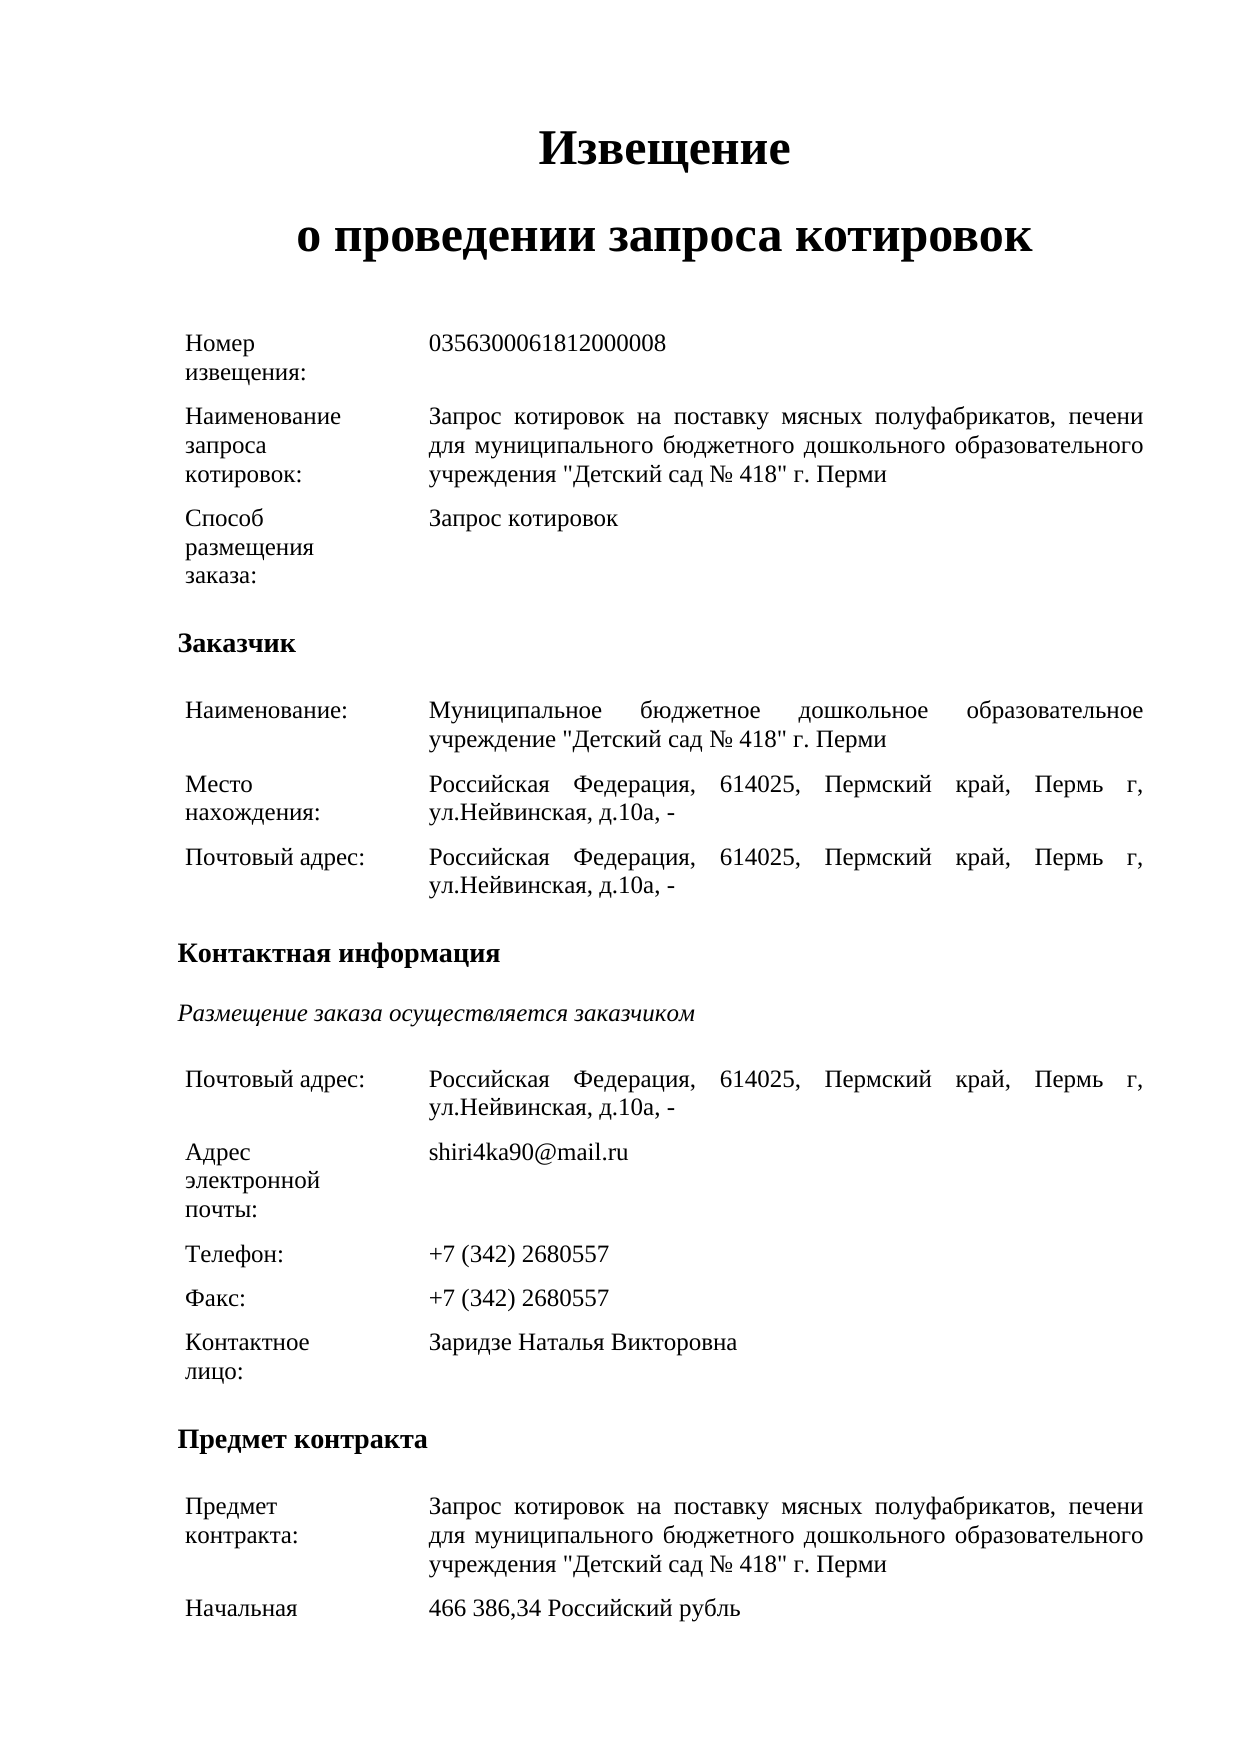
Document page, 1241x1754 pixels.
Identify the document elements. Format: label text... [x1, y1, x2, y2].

table_cell +7 (342) 2680557 [421, 1231, 1152, 1275]
table_cell Способ размещения заказа: [177, 495, 421, 597]
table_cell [421, 1585, 1152, 1630]
table_cell shiri4ka90@mail.ru [421, 1129, 1152, 1231]
text Заказчик [177, 626, 1152, 659]
table_cell Запрос котировок [421, 495, 1152, 597]
table_cell Российская Федерация, 614025, Пермский край, Пермь г, ул.Нейвинская, д.10а, - [421, 834, 1152, 907]
table_cell Телефон: [177, 1231, 421, 1275]
text Извещение [177, 118, 1152, 176]
text о проведении запроса котировок [177, 205, 1152, 262]
text Предмет контракта [177, 1422, 1152, 1454]
table_header Российская Федерация, 614025, Пермский край, Пермь г, ул.Нейвинская, д.10а, - [421, 1056, 1152, 1129]
table_header Номер извещения: [177, 320, 421, 393]
table_cell Контактное лицо: [177, 1320, 421, 1393]
table_cell +7 (342) 2680557 [421, 1275, 1152, 1319]
table_header 0356300061812000008 [421, 320, 1152, 393]
table_cell Заридзе Наталья Викторовна [421, 1320, 1152, 1393]
table_cell Почтовый адрес: [177, 834, 421, 907]
table_cell Наименование запроса котировок: [177, 393, 421, 495]
table_header Запрос котировок на поставку мясных полуфабрикатов, печени для муниципального бюджетного дошкольного образовательного учреждения "Детский сад № 418" г. Перми [421, 1484, 1152, 1585]
table_cell Место нахождения: [177, 761, 421, 834]
text Контактная информация [177, 936, 1152, 969]
table_cell Российская Федерация, 614025, Пермский край, Пермь г, ул.Нейвинская, д.10а, - [421, 761, 1152, 834]
table_cell Адрес электронной почты: [177, 1129, 421, 1231]
table_header Предмет контракта: [177, 1484, 421, 1585]
table_header Почтовый адрес: [177, 1056, 421, 1129]
table_header Наименование: [177, 688, 421, 761]
table_header Муниципальное бюджетное дошкольное образовательное учреждение "Детский сад № 418" г. Перми [421, 688, 1152, 761]
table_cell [177, 1585, 421, 1630]
table_cell Запрос котировок на поставку мясных полуфабрикатов, печени для муниципального бюджетного дошкольного образовательного учреждения "Детский сад № 418" г. Перми [421, 393, 1152, 495]
text Размещение заказа осуществляется заказчиком [177, 998, 1152, 1027]
table_cell Факс: [177, 1275, 421, 1319]
